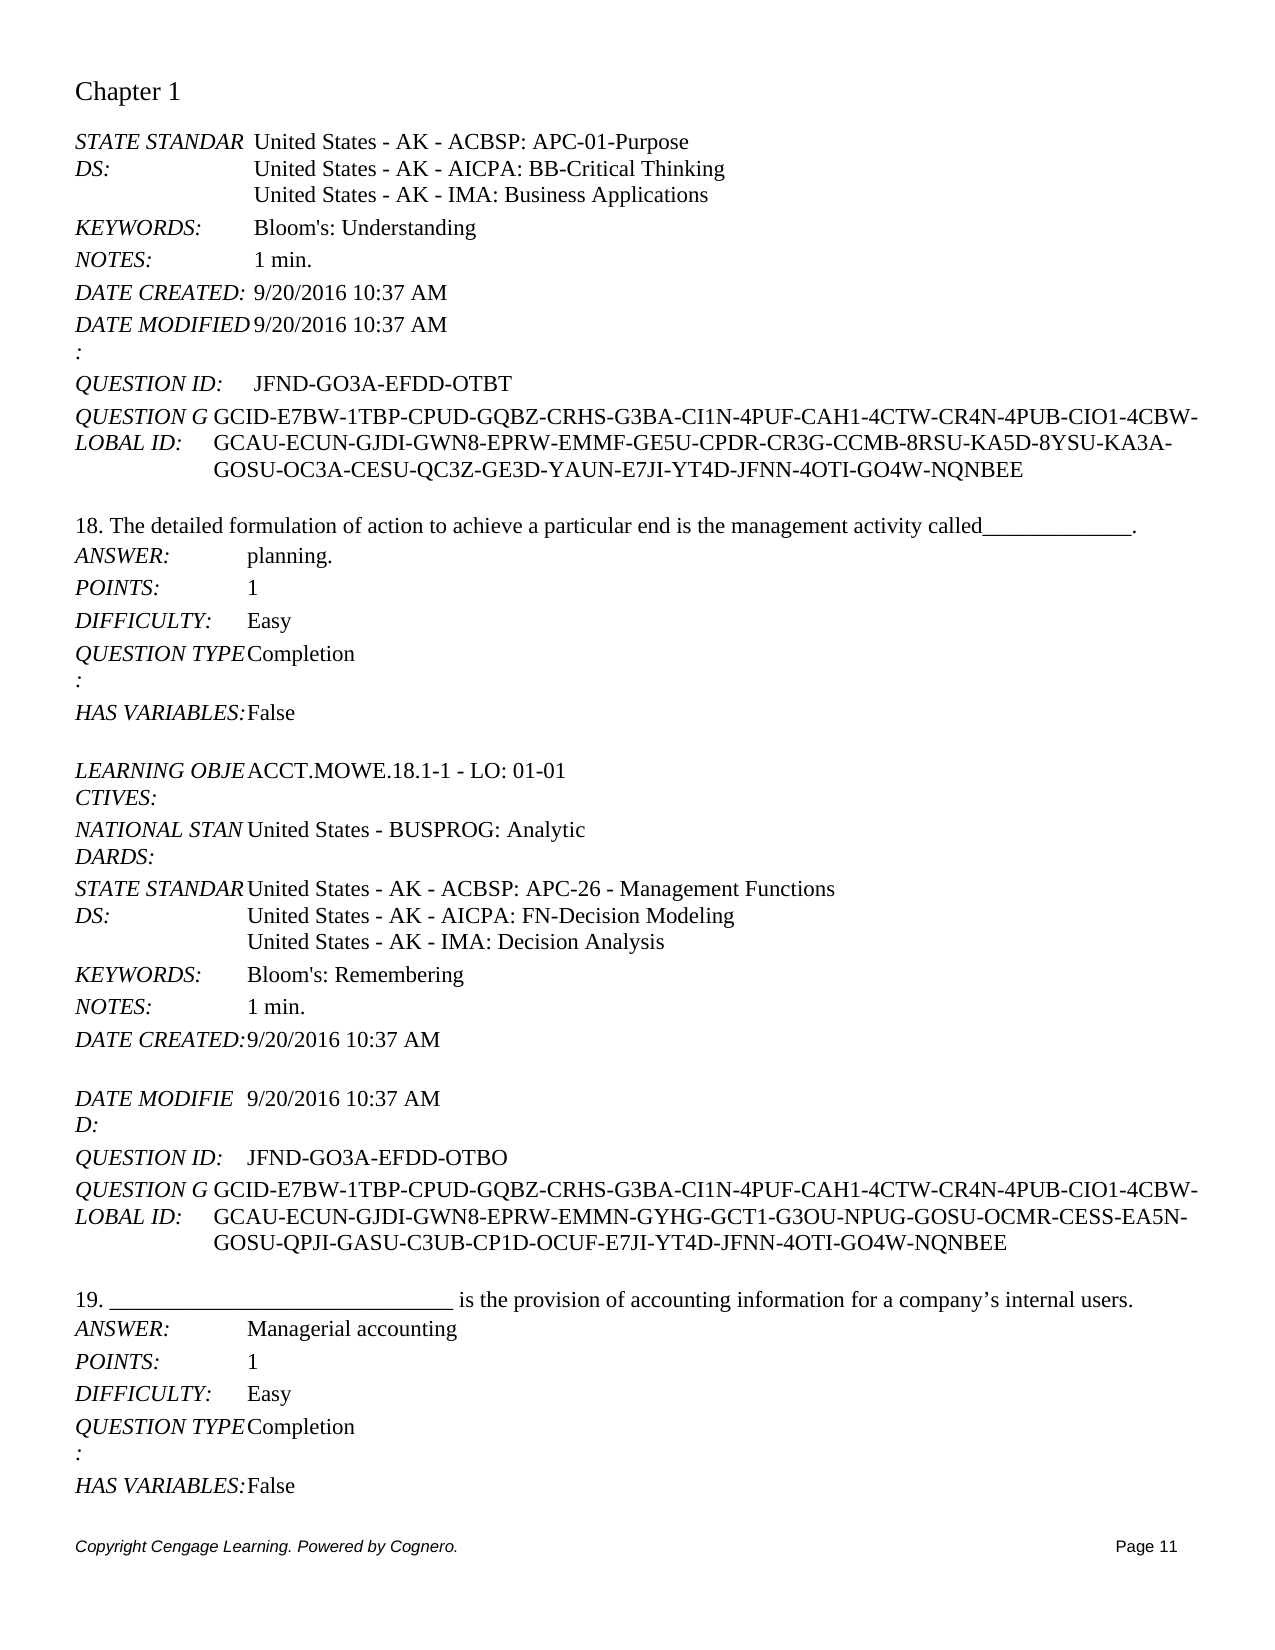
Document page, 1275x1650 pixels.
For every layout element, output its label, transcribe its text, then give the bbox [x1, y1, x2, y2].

table_header 18. The detailed formulation of action to achieve a particular end is the management activity called_____________. [75, 513, 1200, 1259]
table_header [75, 1286, 1200, 1528]
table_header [75, 125, 1200, 485]
